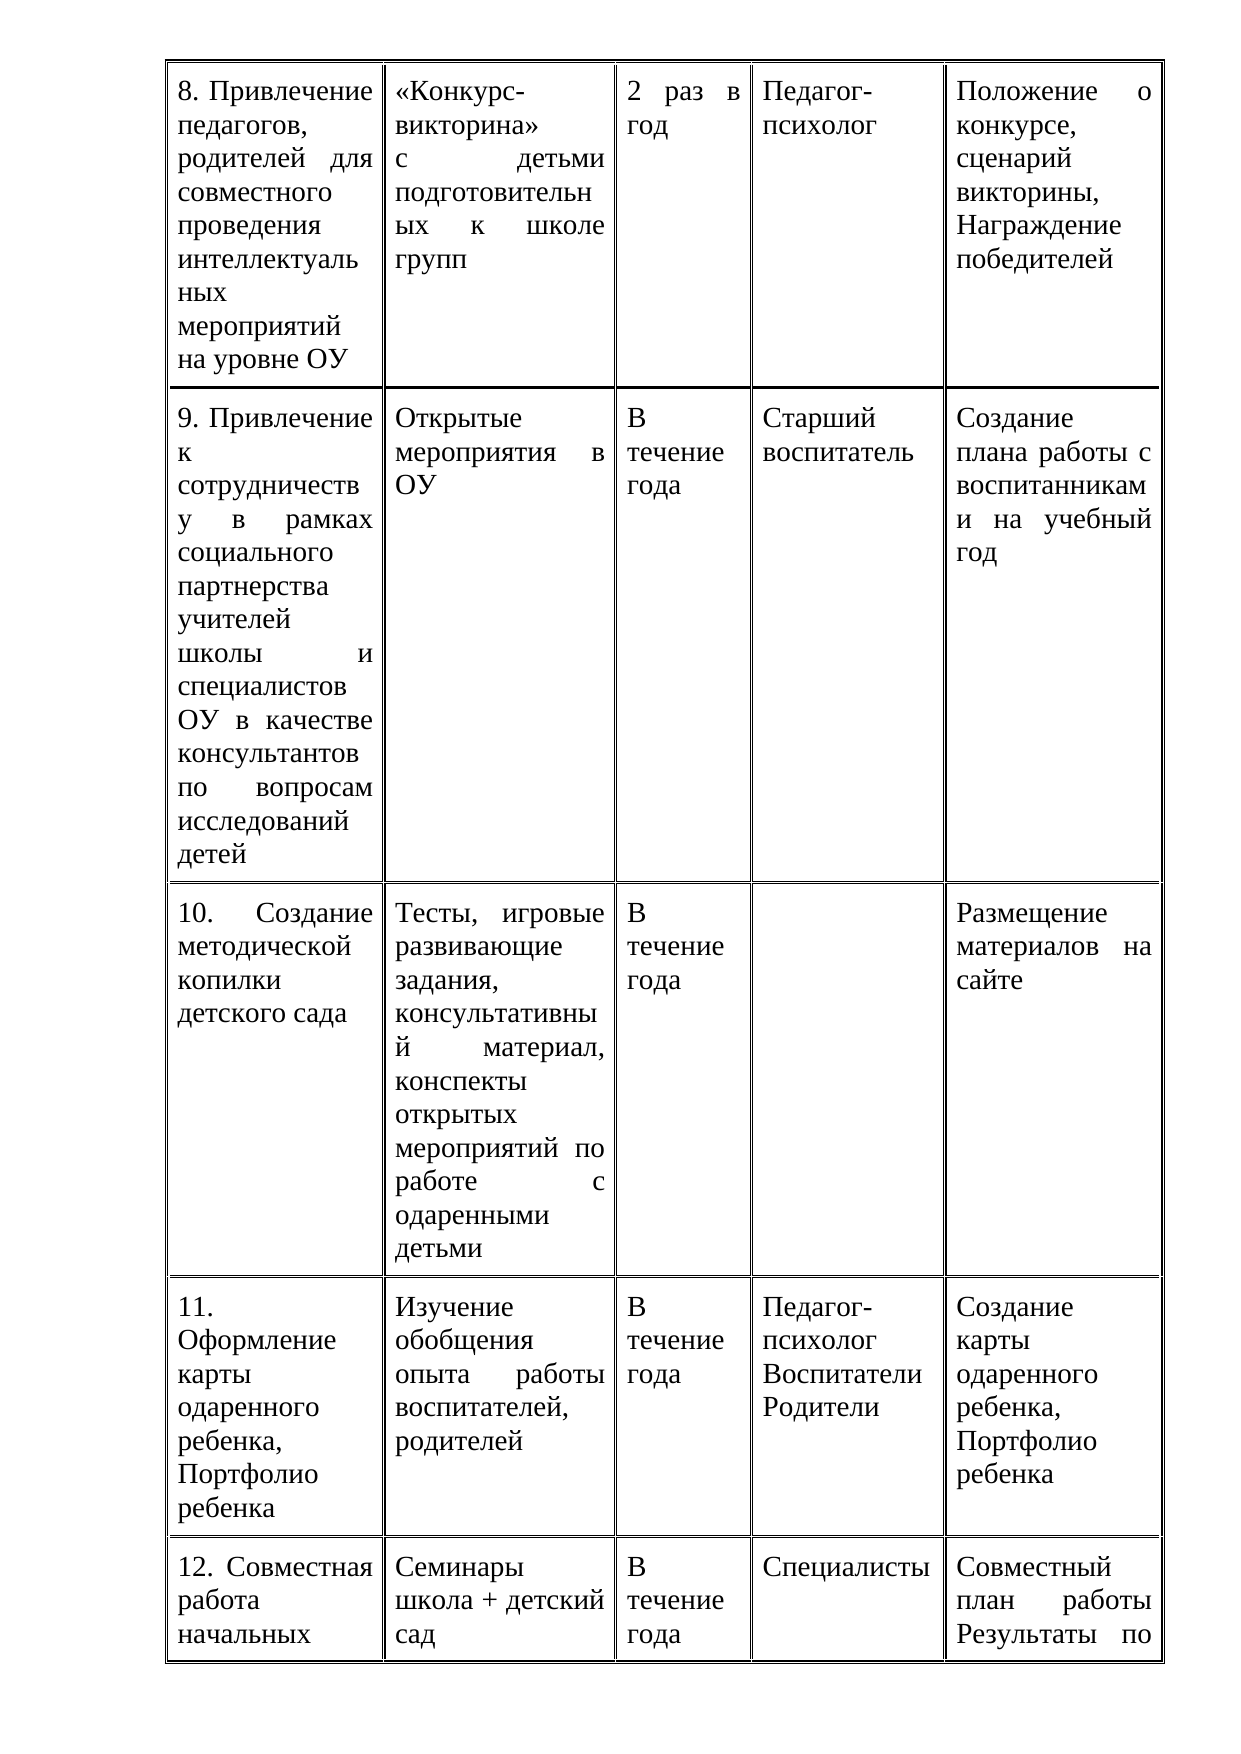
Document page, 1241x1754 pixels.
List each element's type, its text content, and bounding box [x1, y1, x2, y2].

table_cell В течение года [617, 389, 750, 881]
table_cell [753, 884, 943, 1275]
table_cell В течение года [617, 1278, 750, 1535]
table_cell Изучение обобщения опыта работы воспитателей, родителей [386, 1278, 614, 1535]
table_cell Старший воспитатель [753, 389, 943, 881]
table_cell Создание карты одаренного ребенка, Портфолио ребенка [945, 1275, 1163, 1535]
table_cell 10. Создание методической копилки детского сада [166, 881, 384, 1275]
table_cell Педагог-психолог [752, 61, 945, 386]
table_cell Создание плана работы с воспитанниками на учебный год [947, 386, 1161, 881]
table_cell Специалисты [752, 1535, 945, 1660]
table_cell 8. Привлечение педагогов, родителей для совместного проведения интеллектуальных мероприятий на уровне ОУ [168, 61, 384, 386]
table_cell Тесты, игровые развивающие задания, консультативный материал, конспекты открытых мероприятий по работе с одаренными детьми [386, 884, 614, 1275]
table_cell 11. Оформление карты одаренного ребенка, Портфолио ребенка [166, 1275, 384, 1535]
table_cell 9. Привлечение к сотрудничеству в рамках социального партнерства учителей школы и специалистов ОУ в качестве консультантов по вопросам исследований детей [168, 386, 382, 881]
table_cell В течение года [616, 1538, 752, 1660]
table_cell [384, 1538, 616, 1660]
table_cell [945, 1535, 1163, 1660]
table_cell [166, 1535, 384, 1660]
table_cell Положение о конкурсе, сценарий викторины, Награждение победителей [945, 63, 1161, 386]
table_cell Открытые мероприятия в ОУ [386, 389, 614, 881]
table_cell Размещение материалов на сайте [945, 881, 1163, 1275]
table_cell В течение года [617, 884, 750, 1275]
table_cell 2 раз в год [616, 63, 752, 386]
table_cell Педагог-психолог Воспитатели Родители [753, 1278, 943, 1535]
table_cell «Конкурс-викторина» с детьми подготовительных к школе групп [384, 63, 616, 386]
